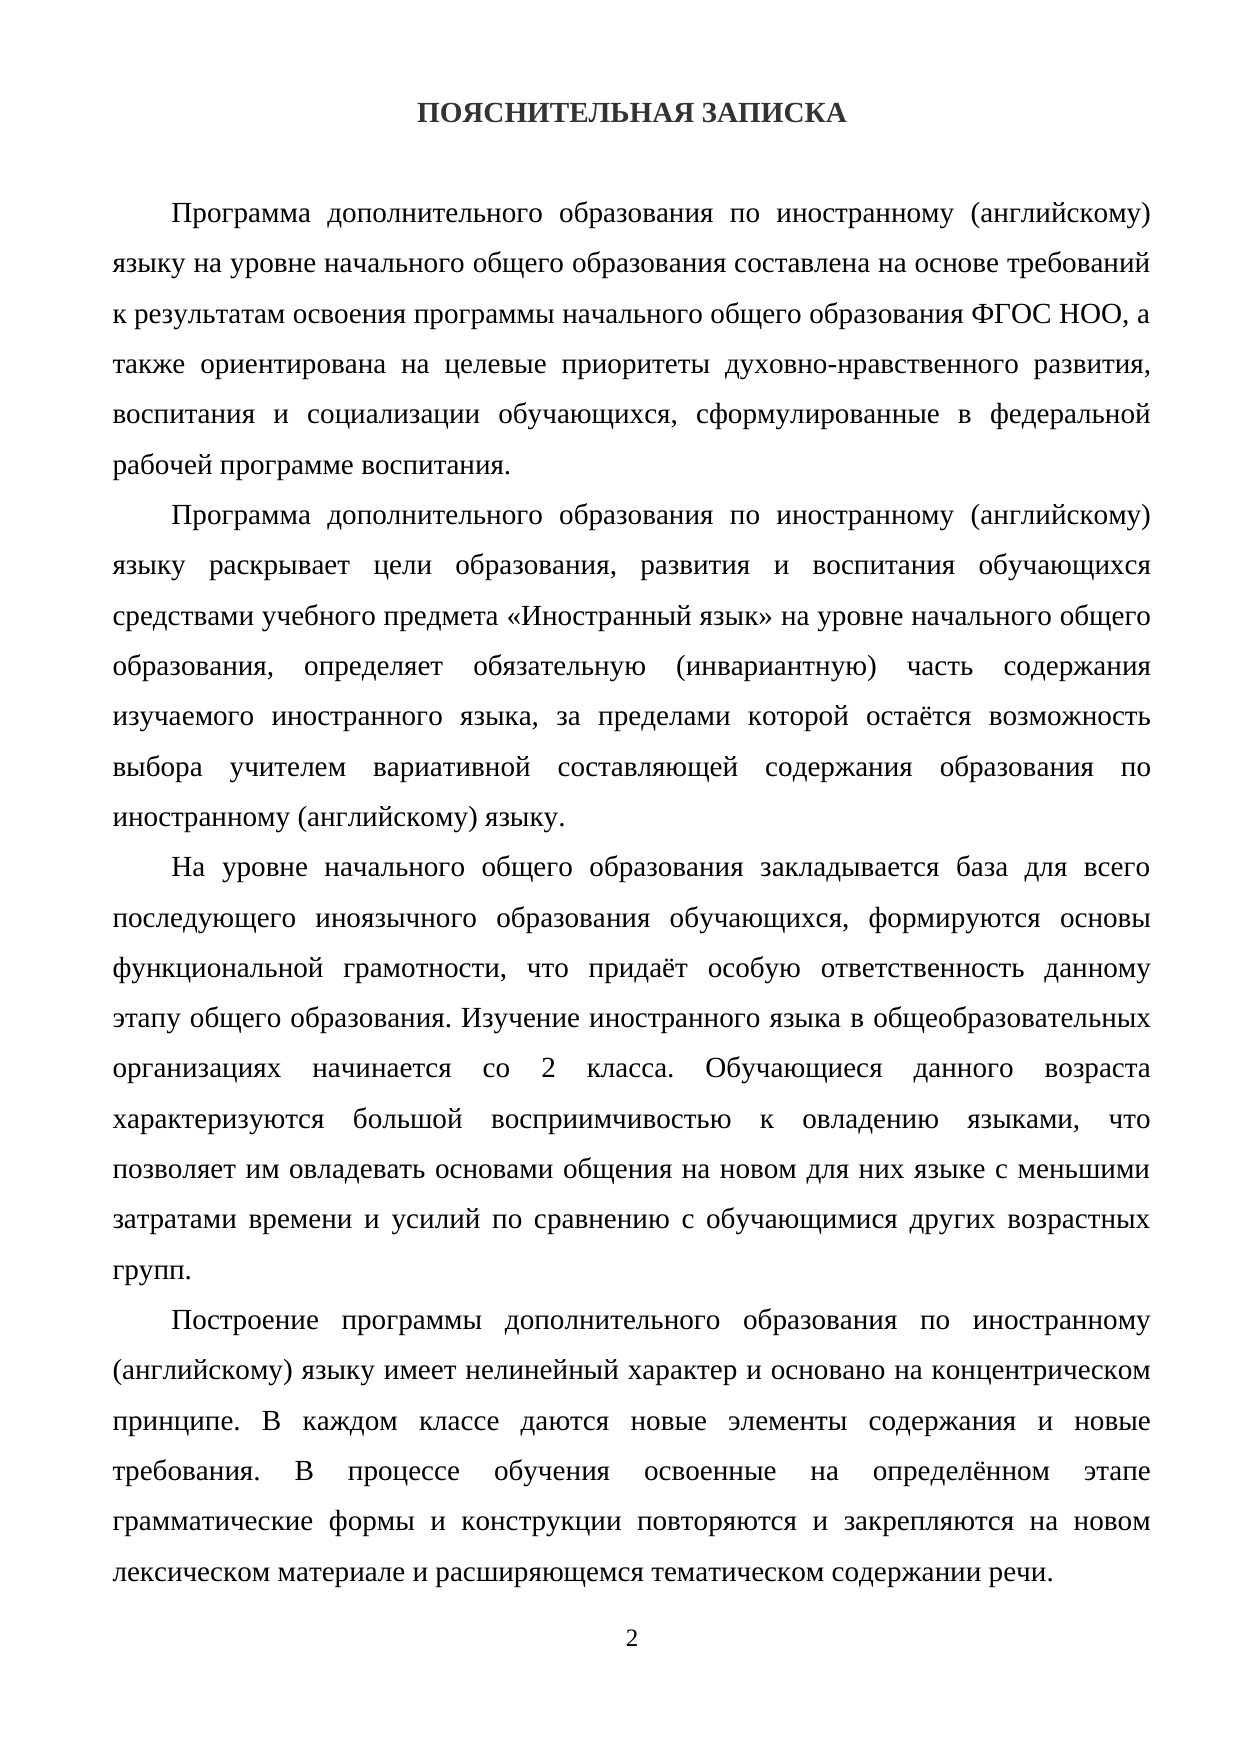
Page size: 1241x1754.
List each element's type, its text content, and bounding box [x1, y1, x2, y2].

text ПОЯСНИТЕЛЬНАЯ ЗАПИСКА [112, 95, 1152, 128]
text Построение программы дополнительного образования по иностранному (английскому) языку имеет нелинейный характер и основано на концентрическом принципе. В каждом классе даются новые элементы содержания и новые требования. В процессе обучения освоенные на определённом этапе грамматические формы и конструкции повторяются и закрепляются на новом лексическом материале и расширяющемся тематическом содержании речи. [112, 1302, 1152, 1587]
text Программа дополнительного образования по иностранному (английскому) языку на уровне начального общего образования составлена на основе требований к результатам освоения программы начального общего образования ФГОС НОО, а также ориентирована на целевые приоритеты духовно-нравственного развития, воспитания и социализации обучающихся, сформулированные в федеральной рабочей программе воспитания. [112, 195, 1152, 480]
text На уровне начального общего образования закладывается база для всего последующего иноязычного образования обучающихся, формируются основы функциональной грамотности, что придаёт особую ответственность данному этапу общего образования. Изучение иностранного языка в общеобразовательных организациях начинается со 2 класса. Обучающиеся данного возраста характеризуются большой восприимчивостью к овладению языками, что позволяет им овладевать основами общения на новом для них языке с меньшими затратами времени и усилий по сравнению с обучающимися других возрастных групп. [112, 849, 1152, 1285]
text Программа дополнительного образования по иностранному (английскому) языку раскрывает цели образования, развития и воспитания обучающихся средствами учебного предмета «Иностранный язык» на уровне начального общего образования, определяет обязательную (инвариантную) часть содержания изучаемого иностранного языка, за пределами которой остаётся возможность выбора учителем вариативной составляющей содержания образования по иностранному (английскому) языку. [112, 497, 1152, 833]
